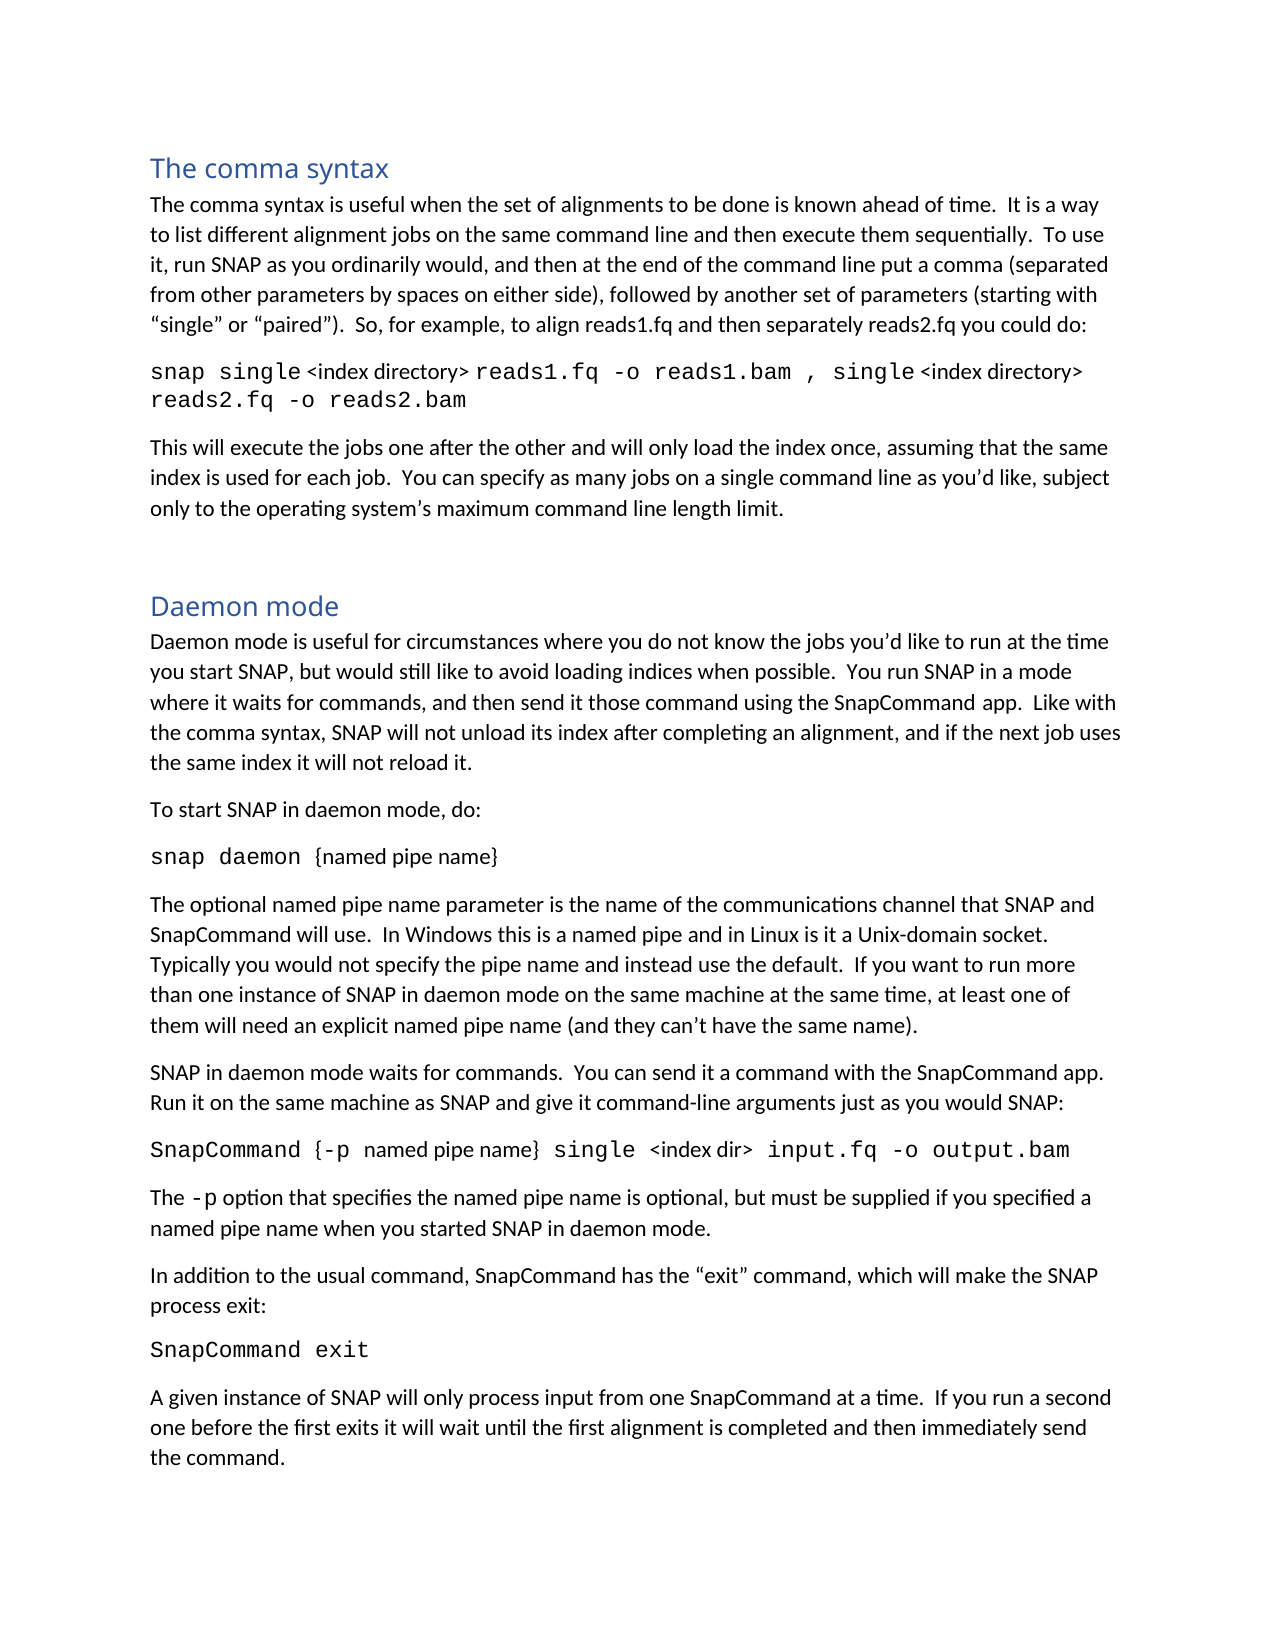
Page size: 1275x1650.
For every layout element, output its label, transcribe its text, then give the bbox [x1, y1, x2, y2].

text A given instance of SNAP will only process input from one SnapCommand at a time. If you run a second one before the first exits it will wait until the first alignment is completed and then immediately send the command. [150, 1383, 1125, 1471]
text SnapCommand {-p named pipe name} single <index dir> input.fq -o output.bam [150, 1135, 1125, 1164]
text snap daemon {named pipe name} [150, 842, 1125, 871]
text SnapCommand exit [150, 1338, 1125, 1364]
text Daemon mode is useful for circumstances where you do not know the jobs you’d like to run at the time you start SNAP, but would still like to avoid loading indices when possible. You run SNAP in a mode where it waits for commands, and then send it those command using the SnapCommand app. Like with the comma syntax, SNAP will not unload its index after completing an alignment, and if the next job uses the same index it will not reload it. [150, 627, 1125, 776]
text The optional named pipe name parameter is the name of the communications channel that SNAP and SnapCommand will use. In Windows this is a named pipe and in Linux is it a Unix-domain socket. Typically you would not specify the pipe name and instead use the default. If you want to run more than one instance of SNAP in daemon mode on the same machine at the same time, at least one of them will need an explicit named pipe name (and they can’t have the same name). [150, 890, 1125, 1039]
text To start SNAP in daemon mode, do: [150, 795, 1125, 823]
text In addition to the usual command, SnapCommand has the “exit” command, which will make the SNAP process exit: [150, 1261, 1125, 1319]
subtitle Daemon mode [150, 587, 1125, 624]
text SNAP in daemon mode waits for commands. You can send it a command with the SnapCommand app. Run it on the same machine as SNAP and give it command-line arguments just as you would SNAP: [150, 1058, 1125, 1116]
text This will execute the jobs one after the other and will only load the index once, assuming that the same index is used for each job. You can specify as many jobs on a single command line as you’d like, subject only to the operating system’s maximum command line length limit. [150, 433, 1125, 522]
text The comma syntax is useful when the set of alignments to be done is known ahead of time. It is a way to list different alignment jobs on the same command line and then execute them sequentially. To use it, run SNAP as you ordinarily would, and then at the end of the command line put a comma (separated from other parameters by spaces on either side), followed by another set of parameters (starting with “single” or “paired”). So, for example, to align reads1.fq and then separately reads2.fq you could do: [150, 190, 1125, 339]
text snap single <index directory> reads1.fq -o reads1.bam , single <index directory> reads2.fq -o reads2.bam [150, 357, 1125, 414]
text The -p option that specifies the named pipe name is optional, but must be supplied if you specified a named pipe name when you started SNAP in daemon mode. [150, 1183, 1125, 1242]
subtitle The comma syntax [150, 150, 1125, 187]
